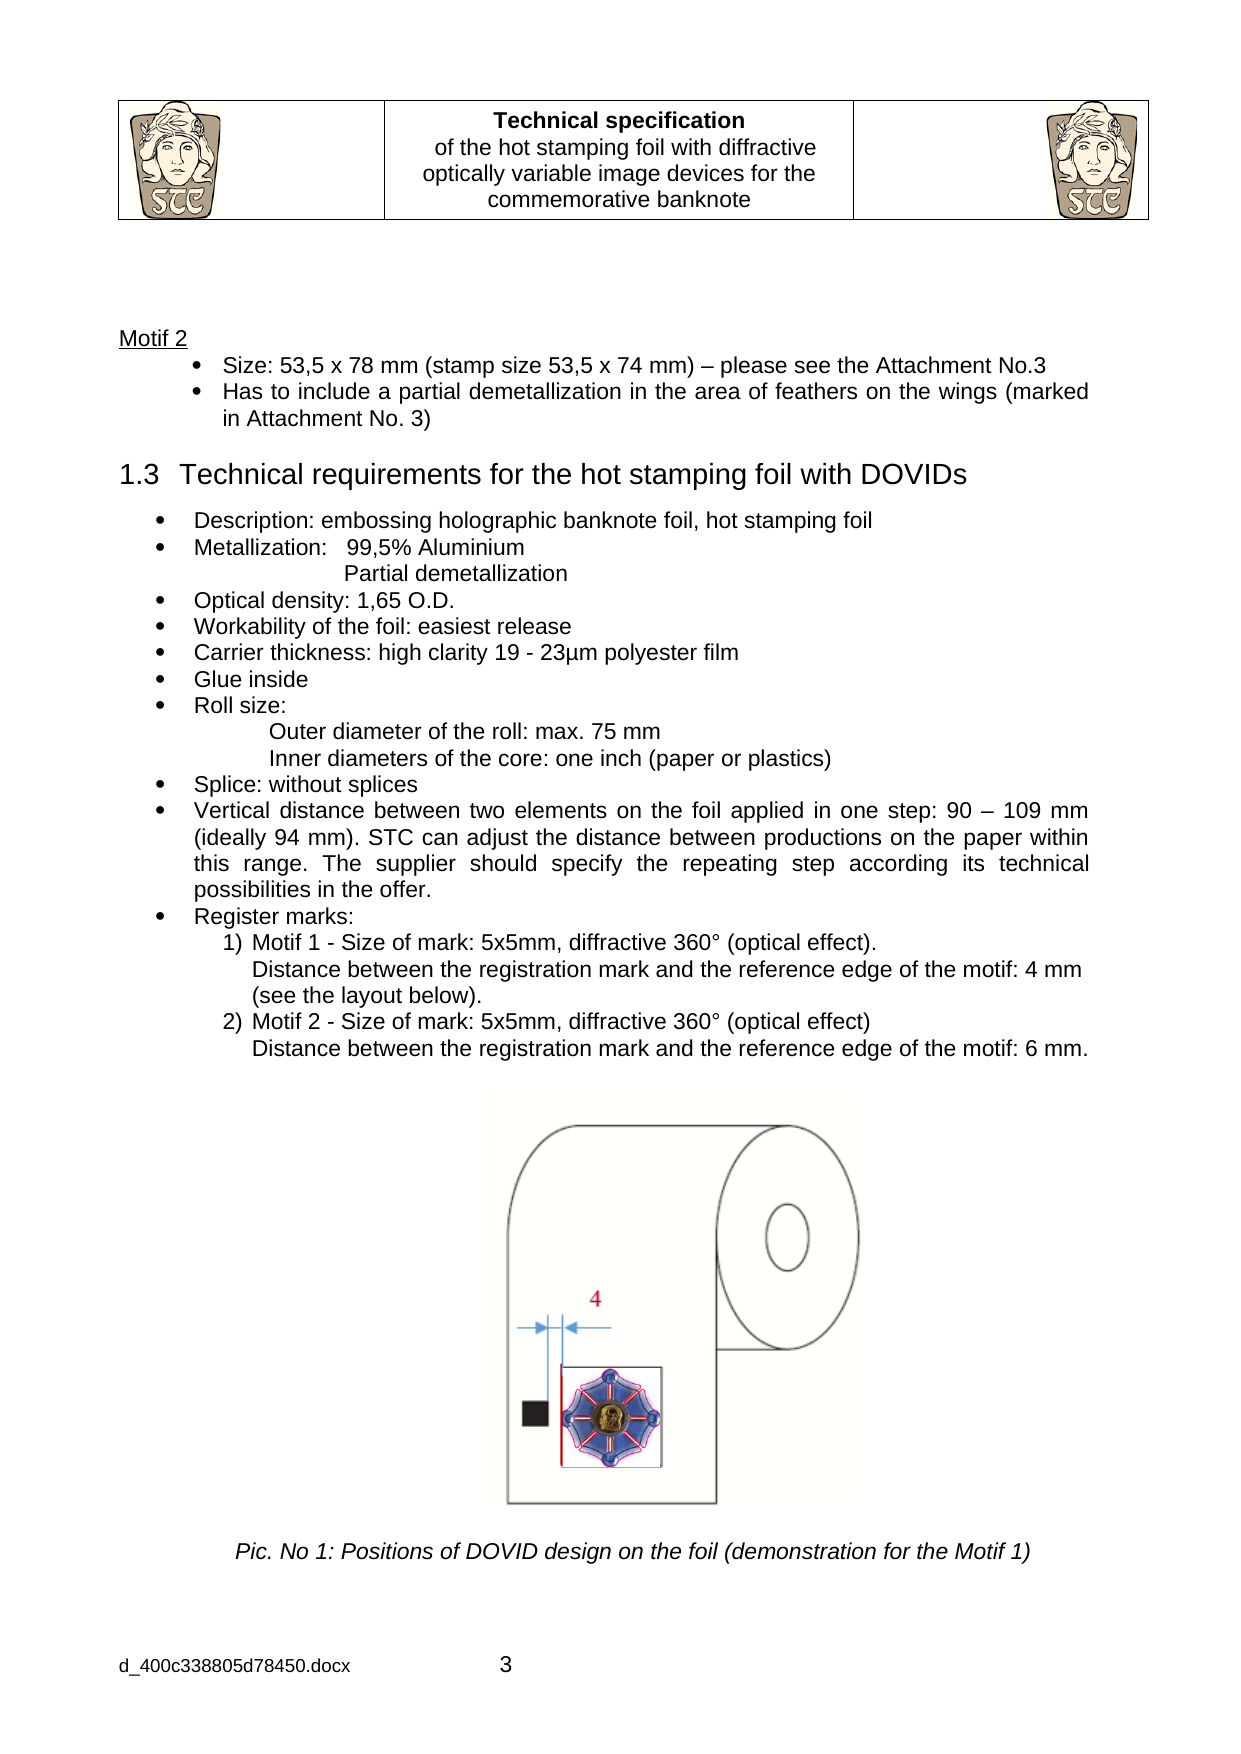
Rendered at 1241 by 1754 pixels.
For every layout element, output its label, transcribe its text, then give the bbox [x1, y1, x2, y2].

list Size: 53,5 x 78 mm (stamp size 53,5 x 74 mm) – please see the Attachment No.3 [193, 352, 1090, 378]
list Motif 2 - Size of mark: 5x5mm, diffractive 360° (optical effect) [222, 1008, 1090, 1034]
list Description: embossing holographic banknote foil, hot stamping foil [156, 507, 1090, 534]
list Carrier thickness: high clarity 19 - 23µm polyester film [156, 639, 1090, 666]
picture [367, 1087, 908, 1512]
list Workability of the foil: easiest release [156, 613, 1090, 639]
list Register marks: [156, 903, 1090, 929]
text Technical requirements for the hot stamping foil with DOVIDs [119, 457, 1090, 491]
picture [130, 101, 221, 219]
list Distance between the registration mark and the reference edge of the motif: 4 mm (see the layout below). [252, 956, 1090, 1008]
list Optical density: 1,65 O.D. [156, 587, 1090, 613]
list Motif 2 [119, 325, 1090, 352]
list Inner diameters of the core: one inch (paper or plastics) [194, 745, 1090, 771]
list Motif 1 - Size of mark: 5x5mm, diffractive 360° (optical effect). [222, 929, 1090, 956]
list Has to include a partial demetallization in the area of feathers on the wings (marked in Attachment No. 3) [193, 378, 1090, 431]
list Glue inside [156, 666, 1090, 692]
list Partial demetallization [344, 560, 1090, 587]
list Roll size: [156, 692, 1090, 718]
list Pic. No 1: Positions of DOVID design on the foil (demonstration for the Motif 1) [178, 1538, 1090, 1564]
list Metallization: 99,5% Aluminium [156, 534, 1090, 560]
list Splice: without splices [156, 771, 1090, 797]
list Distance between the registration mark and the reference edge of the motif: 6 mm. [252, 1034, 1090, 1061]
list Outer diameter of the roll: max. 75 mm [194, 718, 1090, 745]
list Vertical distance between two elements on the foil applied in one step: 90 – 109 mm (ideally 94 mm). STC can adjust the distance between productions on the paper within this range. The supplier should specify the repeating step according its technical possibilities in the offer. [156, 797, 1090, 903]
picture [1046, 101, 1138, 219]
